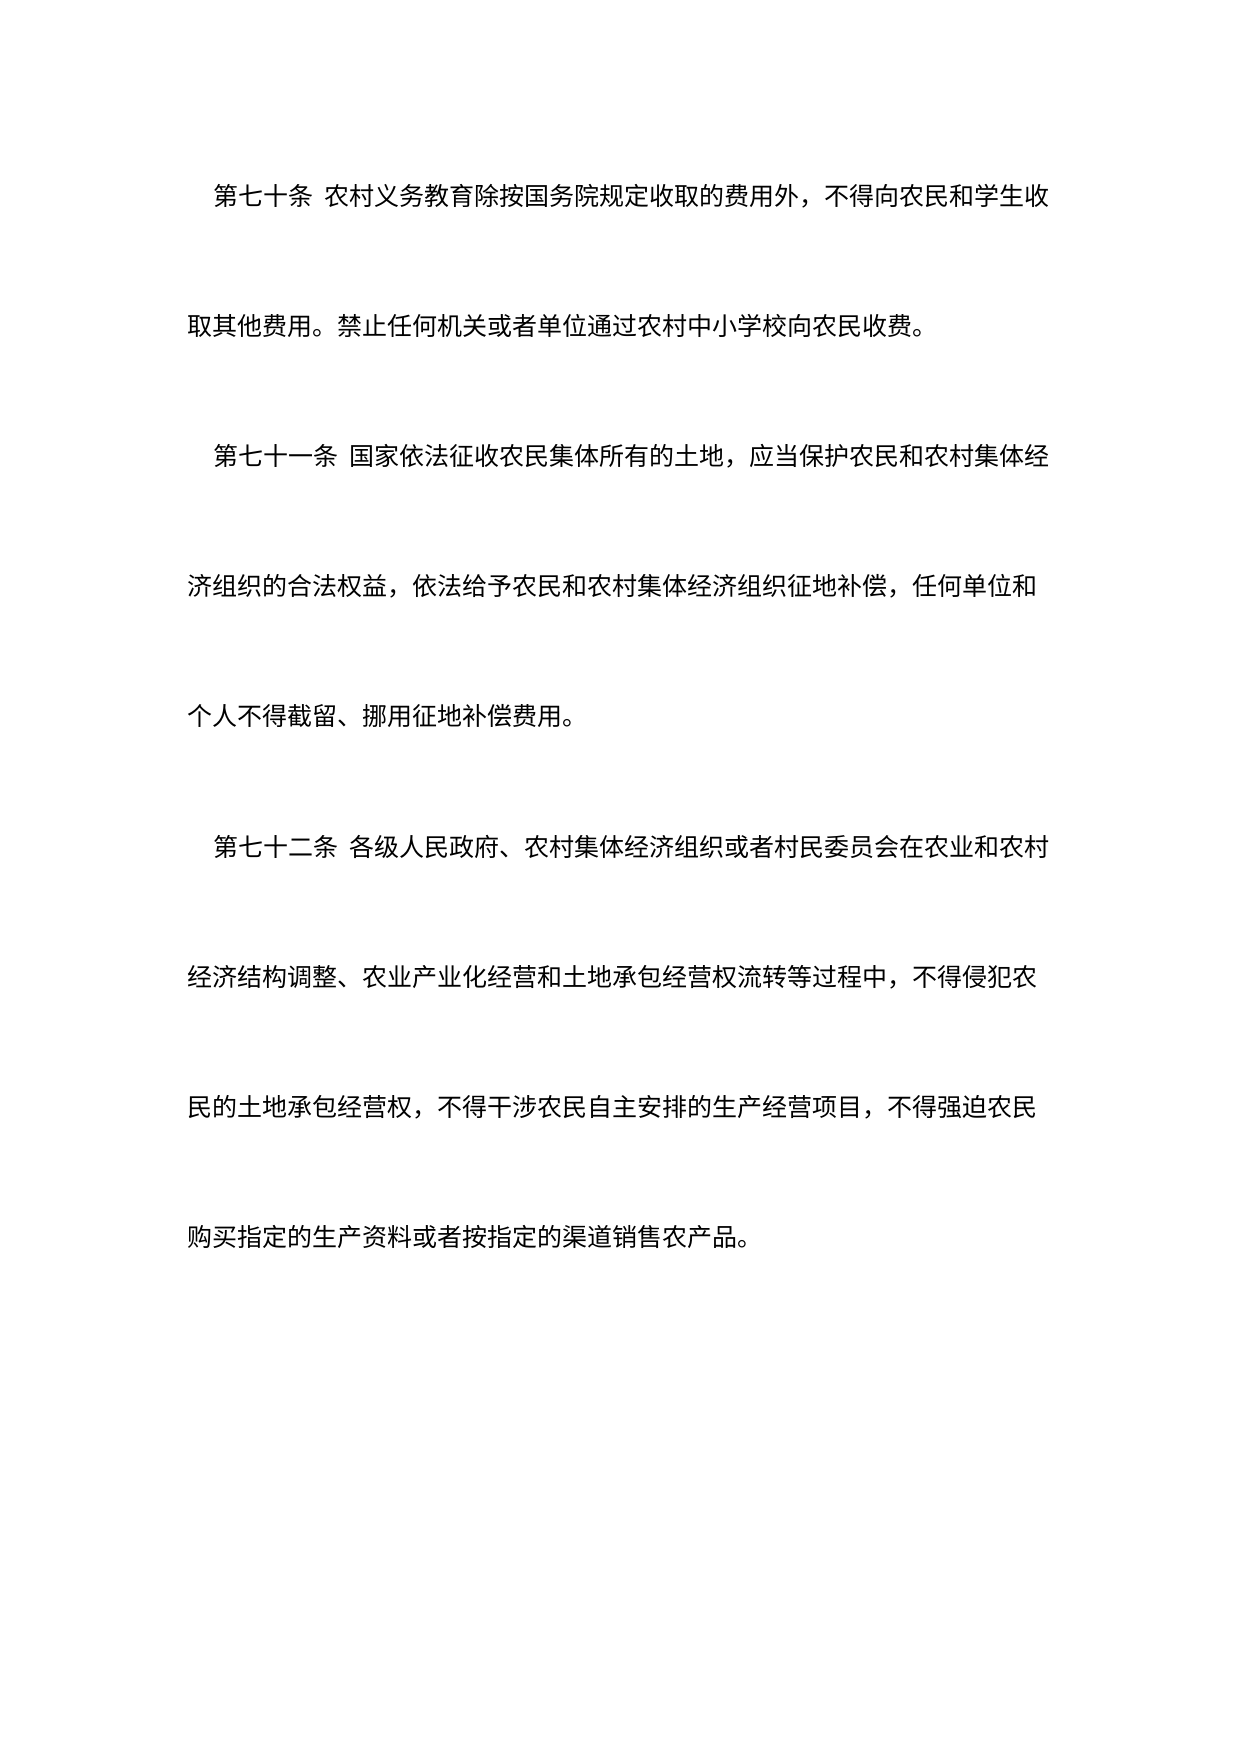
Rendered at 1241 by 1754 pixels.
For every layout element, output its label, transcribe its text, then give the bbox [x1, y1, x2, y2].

text 第七十一条 国家依法征收农民集体所有的土地，应当保护农民和农村集体经济组织的合法权益，依法给予农民和农村集体经济组织征地补偿，任何单位和个人不得截留、挪用征地补偿费用。 [187, 422, 1053, 747]
text 第七十二条 各级人民政府、农村集体经济组织或者村民委员会在农业和农村经济结构调整、农业产业化经营和土地承包经营权流转等过程中，不得侵犯农民的土地承包经营权，不得干涉农民自主安排的生产经营项目，不得强迫农民购买指定的生产资料或者按指定的渠道销售农产品。 [187, 813, 1053, 1268]
text 第七十条 农村义务教育除按国务院规定收取的费用外，不得向农民和学生收取其他费用。禁止任何机关或者单位通过农村中小学校向农民收费。 [187, 162, 1053, 357]
